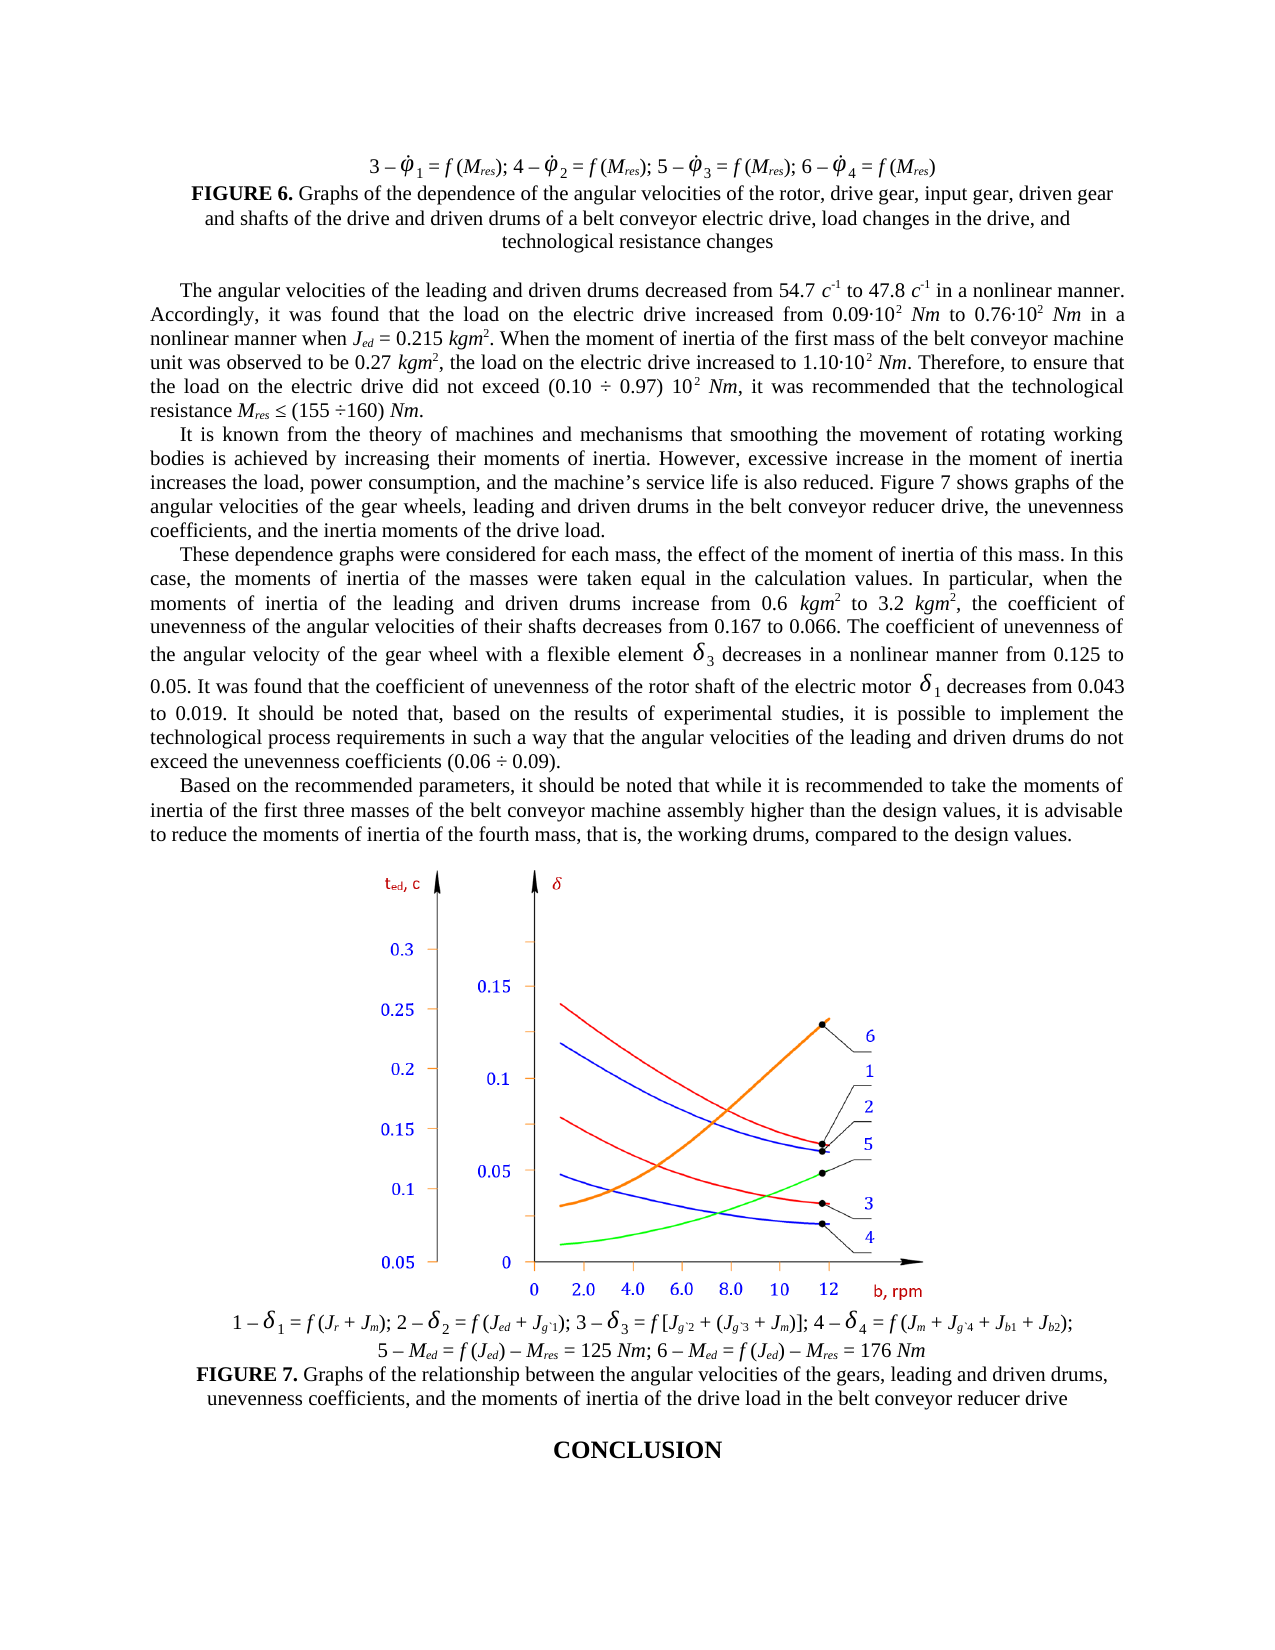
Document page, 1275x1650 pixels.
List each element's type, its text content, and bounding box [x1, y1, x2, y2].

text Based on the recommended parameters, it should be noted that while it is recommended to take the moments of inertia of the first three masses of the belt conveyor machine assembly higher than the design values, it is advisable to reduce the moments of inertia of the fourth mass, that is, the working drums, compared to the design values. [150, 773, 1125, 846]
text 3 – = f (Mres); 4 – = f (Mres); 5 – = f (Mres); 6 – = f (Mres) [150, 150, 1125, 181]
text FIGURE 6. Graphs of the dependence of the angular velocities of the rotor, drive gear, input gear, driven gear and shafts of the drive and driven drums of a belt conveyor electric drive, load changes in the drive, and technological resistance changes [150, 181, 1125, 253]
text 5 – Med = f (Jed) – Mres = 125 Nm; 6 – Med = f (Jed) – Mres = 176 Nm [150, 1338, 1125, 1362]
text These dependence graphs were considered for each mass, the effect of the moment of inertia of this mass. In this case, the moments of inertia of the masses were taken equal in the calculation values. In particular, when the moments of inertia of the leading and driven drums increase from 0.6 kgm2 to 3.2 kgm2, the coefficient of unevenness of the angular velocities of their shafts decreases from 0.167 to 0.066. The coefficient of unevenness of the angular velocity of the gear wheel with a flexible element decreases in a nonlinear manner from 0.125 to 0.05. It was found that the coefficient of unevenness of the rotor shaft of the electric motor decreases from 0.043 to 0.019. It should be noted that, based on the results of experimental studies, it is possible to implement the technological process requirements in such a way that the angular velocities of the leading and driven drums do not exceed the unevenness coefficients (0.06 ÷ 0.09). [150, 542, 1125, 773]
picture [373, 869, 932, 1307]
text It is known from the theory of machines and mechanisms that smoothing the movement of rotating working bodies is achieved by increasing their moments of inertia. However, excessive increase in the moment of inertia increases the load, power consumption, and the machine’s service life is also reduced. Figure 7 shows graphs of the angular velocities of the gear wheels, leading and driven drums in the belt conveyor reducer drive, the unevenness coefficients, and the inertia moments of the drive load. [150, 422, 1125, 542]
text 1 – = f (Jr + Jm); 2 – = f (Jed + Jg`1); 3 – = f [Jg`2 + (Jg`3 + Jm)]; 4 – = f (Jm + Jg`4 + Jb1 + Jb2); [150, 1307, 1125, 1338]
text CONCLUSION [150, 1435, 1125, 1464]
text FIGURE 7. Graphs of the relationship between the angular velocities of the gears, leading and driven drums, unevenness coefficients, and the moments of inertia of the drive load in the belt conveyor reducer drive [150, 1362, 1125, 1410]
text The angular velocities of the leading and driven drums decreased from 54.7 c-1 to 47.8 c-1 in a nonlinear manner. Accordingly, it was found that the load on the electric drive increased from 0.09∙102 Nm to 0.76∙102 Nm in a nonlinear manner when Jed = 0.215 kgm2. When the moment of inertia of the first mass of the belt conveyor machine unit was observed to be 0.27 kgm2, the load on the electric drive increased to 1.10∙102 Nm. Therefore, to ensure that the load on the electric drive did not exceed (0.10 ÷ 0.97) 102 Nm, it was recommended that the technological resistance Mres ≤ (155 ÷160) Nm. [150, 278, 1125, 422]
